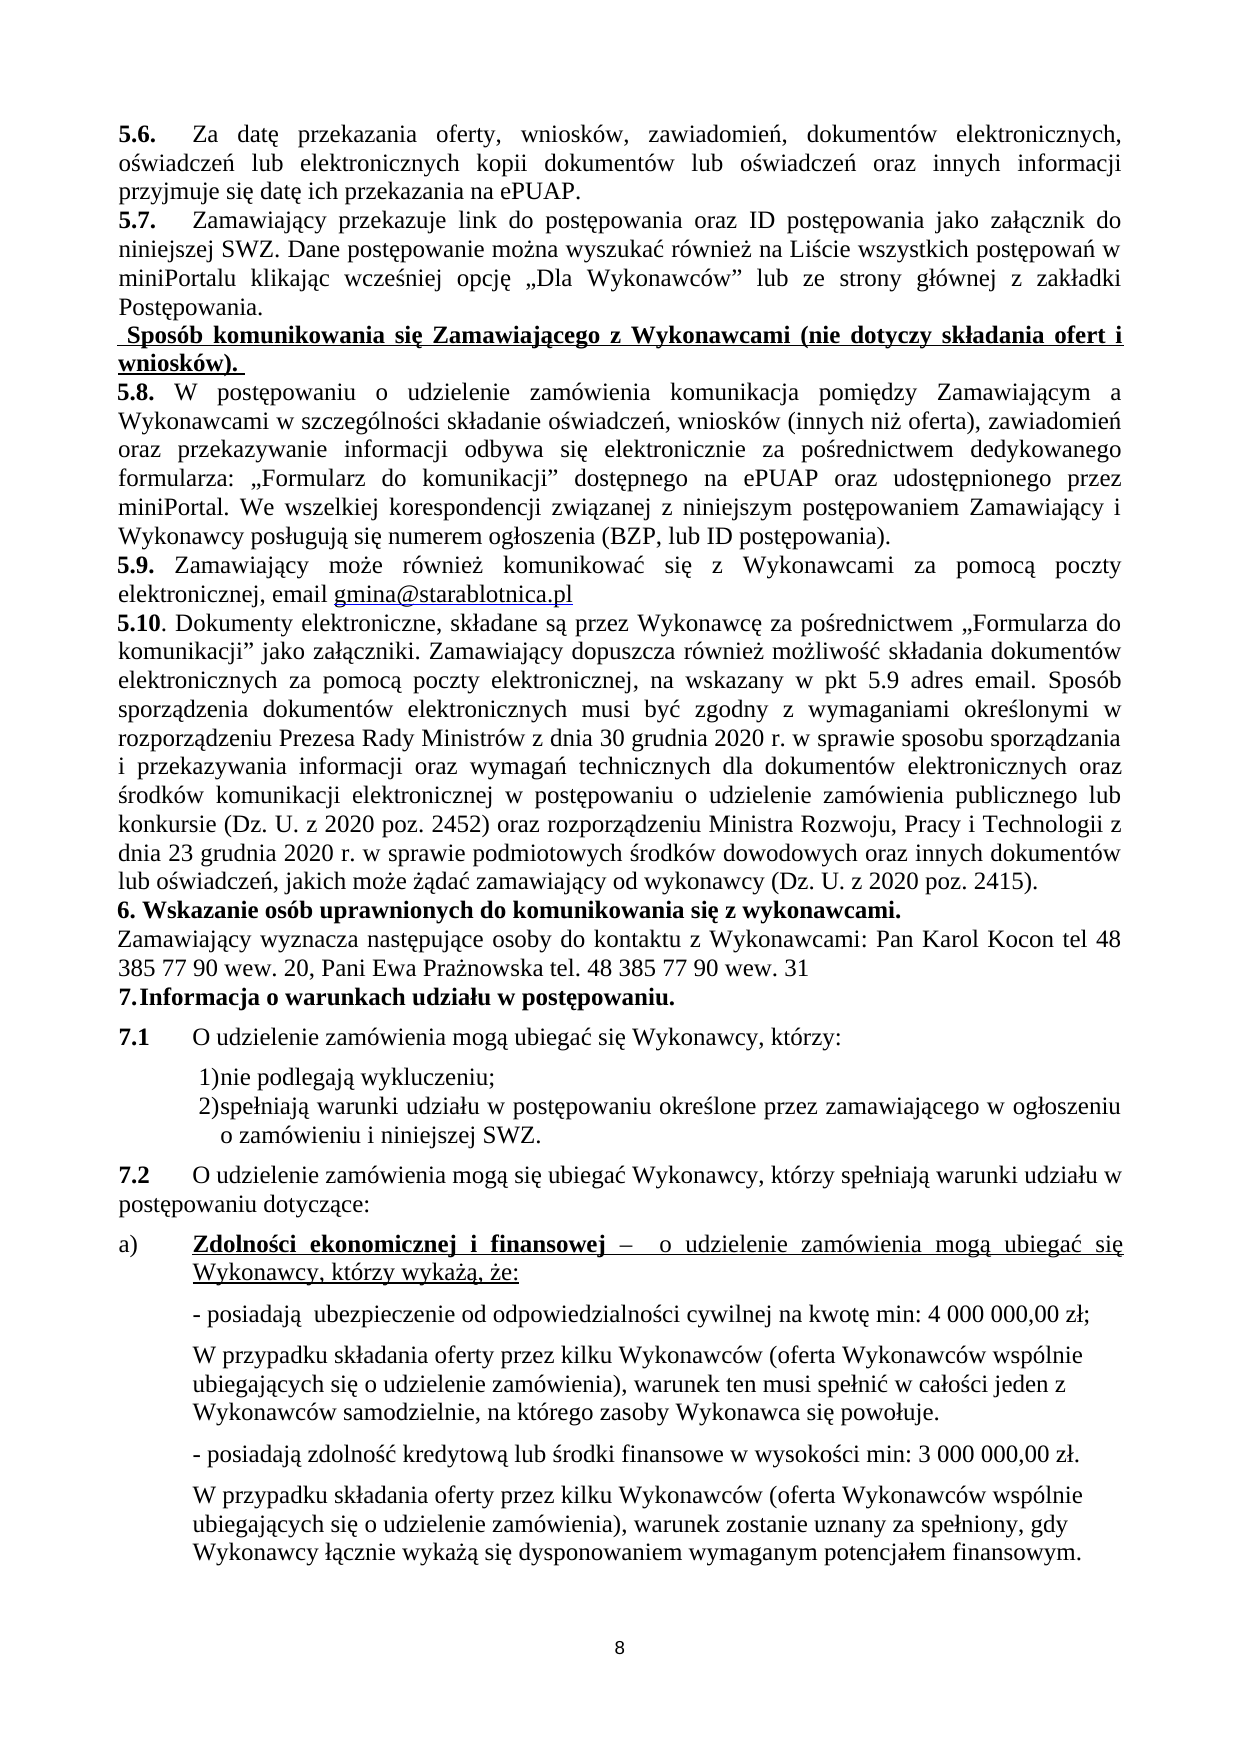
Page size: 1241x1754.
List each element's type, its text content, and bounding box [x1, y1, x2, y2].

text 5.8. W postępowaniu o udzielenie zamówienia komunikacja pomiędzy Zamawiającym a Wykonawcami w szczególności składanie oświadczeń, wniosków (innych niż oferta), zawiadomień oraz przekazywanie informacji odbywa się elektronicznie za pośrednictwem dedykowanego formularza: „Formularz do komunikacji” dostępnego na ePUAP oraz udostępnionego przez miniPortal. We wszelkiej korespondencji związanej z niniejszym postępowaniem Zamawiający i Wykonawcy posługują się numerem ogłoszenia (BZP, lub ID postępowania). [117, 377, 1122, 549]
list nie podlegają wykluczeniu; [198, 1062, 1122, 1091]
text 5.9. Zamawiający może również komunikować się z Wykonawcami za pomocą poczty elektronicznej, email gmina@starablotnica.pl [117, 550, 1122, 607]
text - posiadają ubezpieczenie od odpowiedzialności cywilnej na kwotę min: 4 000 000,00 zł; [192, 1299, 1124, 1327]
text 6. Wskazanie osób uprawnionych do komunikowania się z wykonawcami. [117, 896, 1122, 924]
list spełniają warunki udziału w postępowaniu określone przez zamawiającego w ogłoszeniu o zamówieniu i niniejszej SWZ. [198, 1091, 1122, 1149]
text W przypadku składania oferty przez kilku Wykonawców (oferta Wykonawców wspólnie ubiegających się o udzielenie zamówienia), warunek zostanie uznany za spełniony, gdy Wykonawcy łącznie wykażą się dysponowaniem wymaganym potencjałem finansowym. [192, 1480, 1124, 1566]
list Zdolności ekonomicznej i finansowej – o udzielenie zamówienia mogą ubiegać się Wykonawcy, którzy wykażą, że: [118, 1229, 1124, 1286]
text 5.10. Dokumenty elektroniczne, składane są przez Wykonawcę za pośrednictwem „Formularza do komunikacji” jako załączniki. Zamawiający dopuszcza również możliwość składania dokumentów elektronicznych za pomocą poczty elektronicznej, na wskazany w pkt 5.9 adres email. Sposób sporządzenia dokumentów elektronicznych musi być zgodny z wymaganiami określonymi w rozporządzeniu Prezesa Rady Ministrów z dnia 30 grudnia 2020 r. w sprawie sposobu sporządzania i przekazywania informacji oraz wymagań technicznych dla dokumentów elektronicznych oraz środków komunikacji elektronicznej w postępowaniu o udzielenie zamówienia publicznego lub konkursie (Dz. U. z 2020 poz. 2452) oraz rozporządzeniu Ministra Rozwoju, Pracy i Technologii z dnia 23 grudnia 2020 r. w sprawie podmiotowych środków dowodowych oraz innych dokumentów lub oświadczeń, jakich może żądać zamawiający od wykonawcy (Dz. U. z 2020 poz. 2415). [117, 608, 1122, 895]
list O udzielenie zamówienia mogą się ubiegać Wykonawcy, którzy spełniają warunki udziału w postępowaniu dotyczące: [118, 1160, 1122, 1218]
text - posiadają zdolność kredytową lub środki finansowe w wysokości min: 3 000 000,00 zł. [192, 1439, 1124, 1467]
text Zamawiający wyznacza następujące osoby do kontaktu z Wykonawcami: Pan Karol Kocon tel 48 385 77 90 wew. 20, Pani Ewa Prażnowska tel. 48 385 77 90 wew. 31 [117, 924, 1122, 982]
text W przypadku składania oferty przez kilku Wykonawców (oferta Wykonawców wspólnie ubiegających się o udzielenie zamówienia), warunek ten musi spełnić w całości jeden z Wykonawców samodzielnie, na którego zasoby Wykonawca się powołuje. [192, 1340, 1124, 1426]
list Za datę przekazania oferty, wniosków, zawiadomień, dokumentów elektronicznych, oświadczeń lub elektronicznych kopii dokumentów lub oświadczeń oraz innych informacji przyjmuje się datę ich przekazania na ePUAP. [118, 119, 1122, 205]
text Sposób komunikowania się Zamawiającego z Wykonawcami (nie dotyczy składania ofert i wniosków). [117, 346, 1123, 377]
list Zamawiający przekazuje link do postępowania oraz ID postępowania jako załącznik do niniejszej SWZ. Dane postępowanie można wyszukać również na Liście wszystkich postępowań w miniPortalu klikając wcześniej opcję „Dla Wykonawców” lub ze strony głównej z zakładki Postępowania. [118, 205, 1122, 320]
list Informacja o warunkach udziału w postępowaniu. [118, 982, 1122, 1011]
text Sposób komunikowania się Zamawiającego z Wykonawcami (nie dotyczy składania ofert i wniosków). [117, 321, 1123, 345]
list O udzielenie zamówienia mogą ubiegać się Wykonawcy, którzy: [118, 1022, 1122, 1051]
